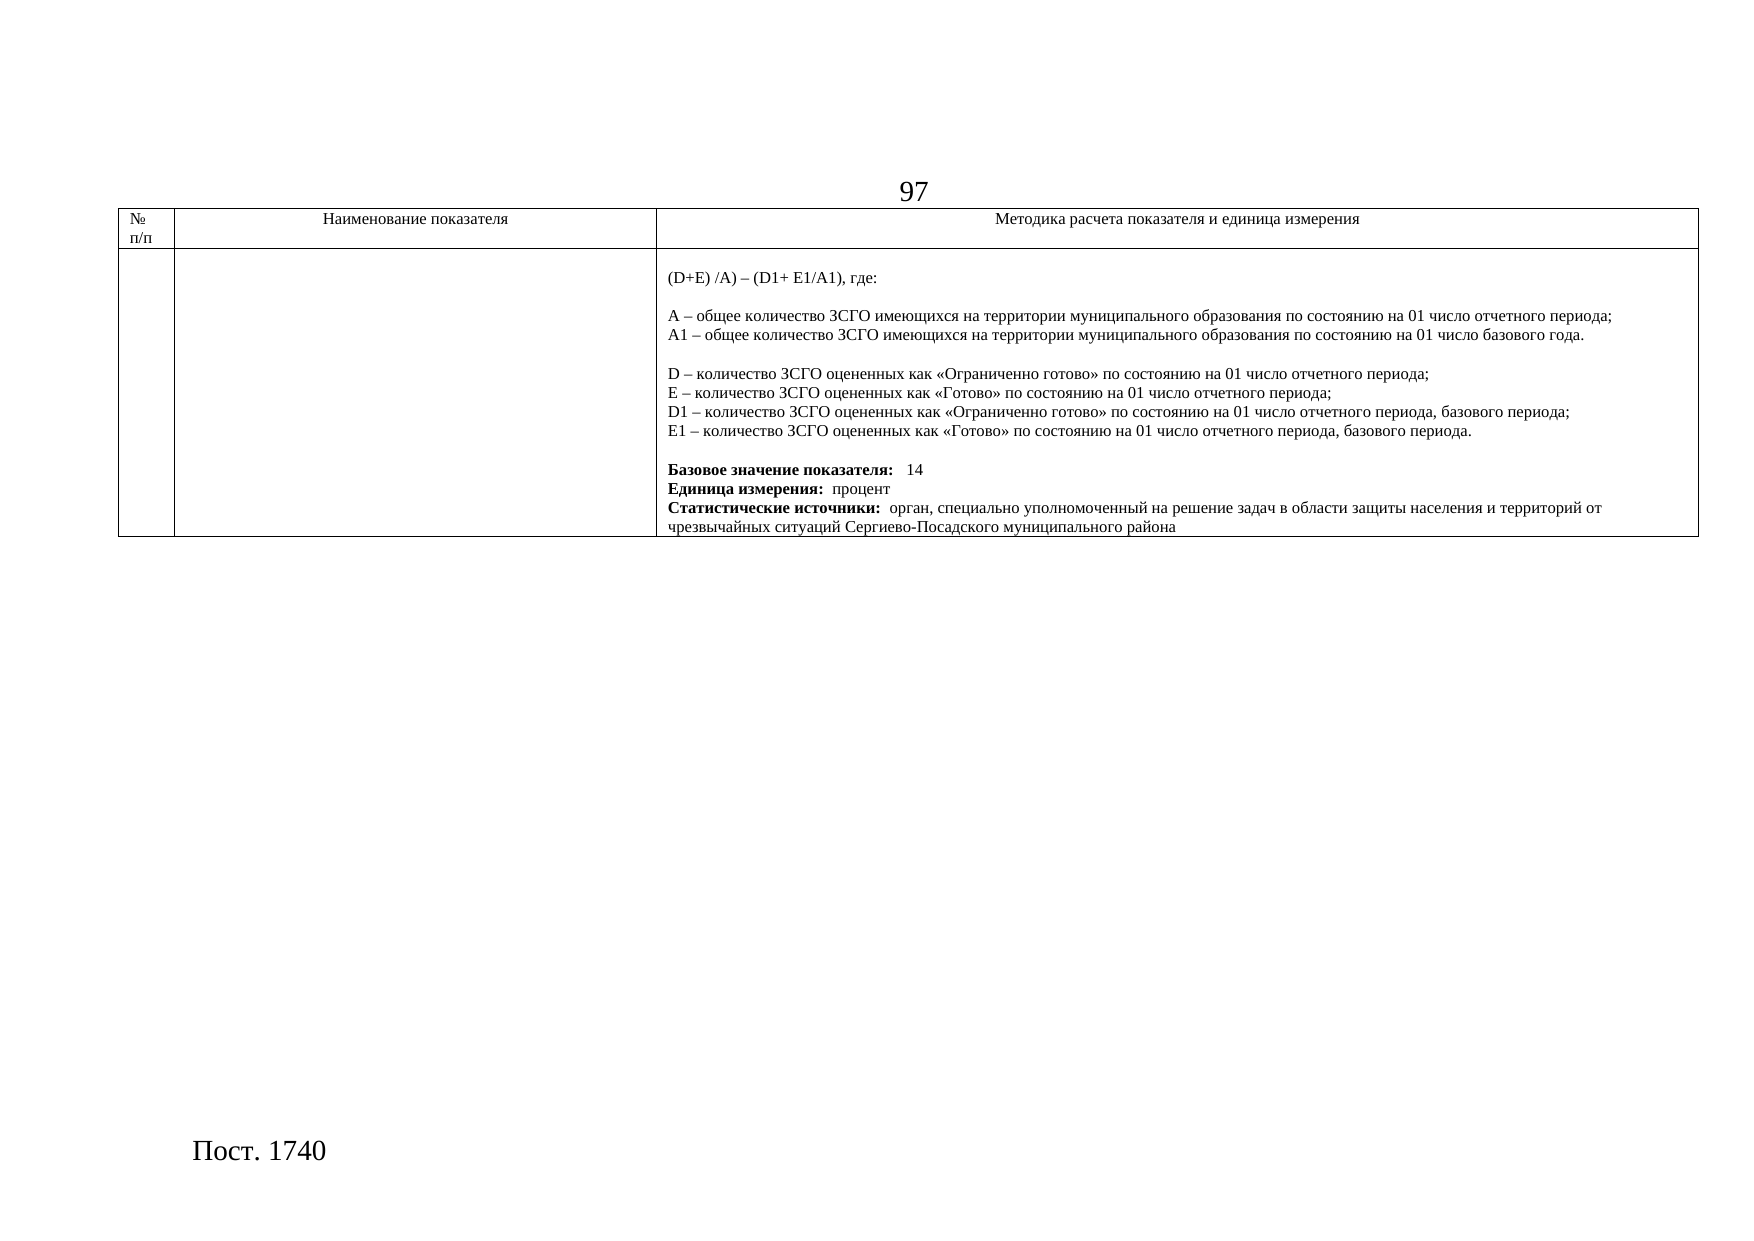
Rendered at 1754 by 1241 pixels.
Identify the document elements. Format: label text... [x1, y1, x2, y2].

table_header Наименование показателя [175, 209, 656, 247]
table_header № п/п [119, 209, 174, 247]
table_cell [175, 249, 656, 536]
table_cell [119, 249, 174, 536]
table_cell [657, 249, 1698, 536]
table_header Методика расчета показателя и единица измерения [657, 209, 1698, 247]
